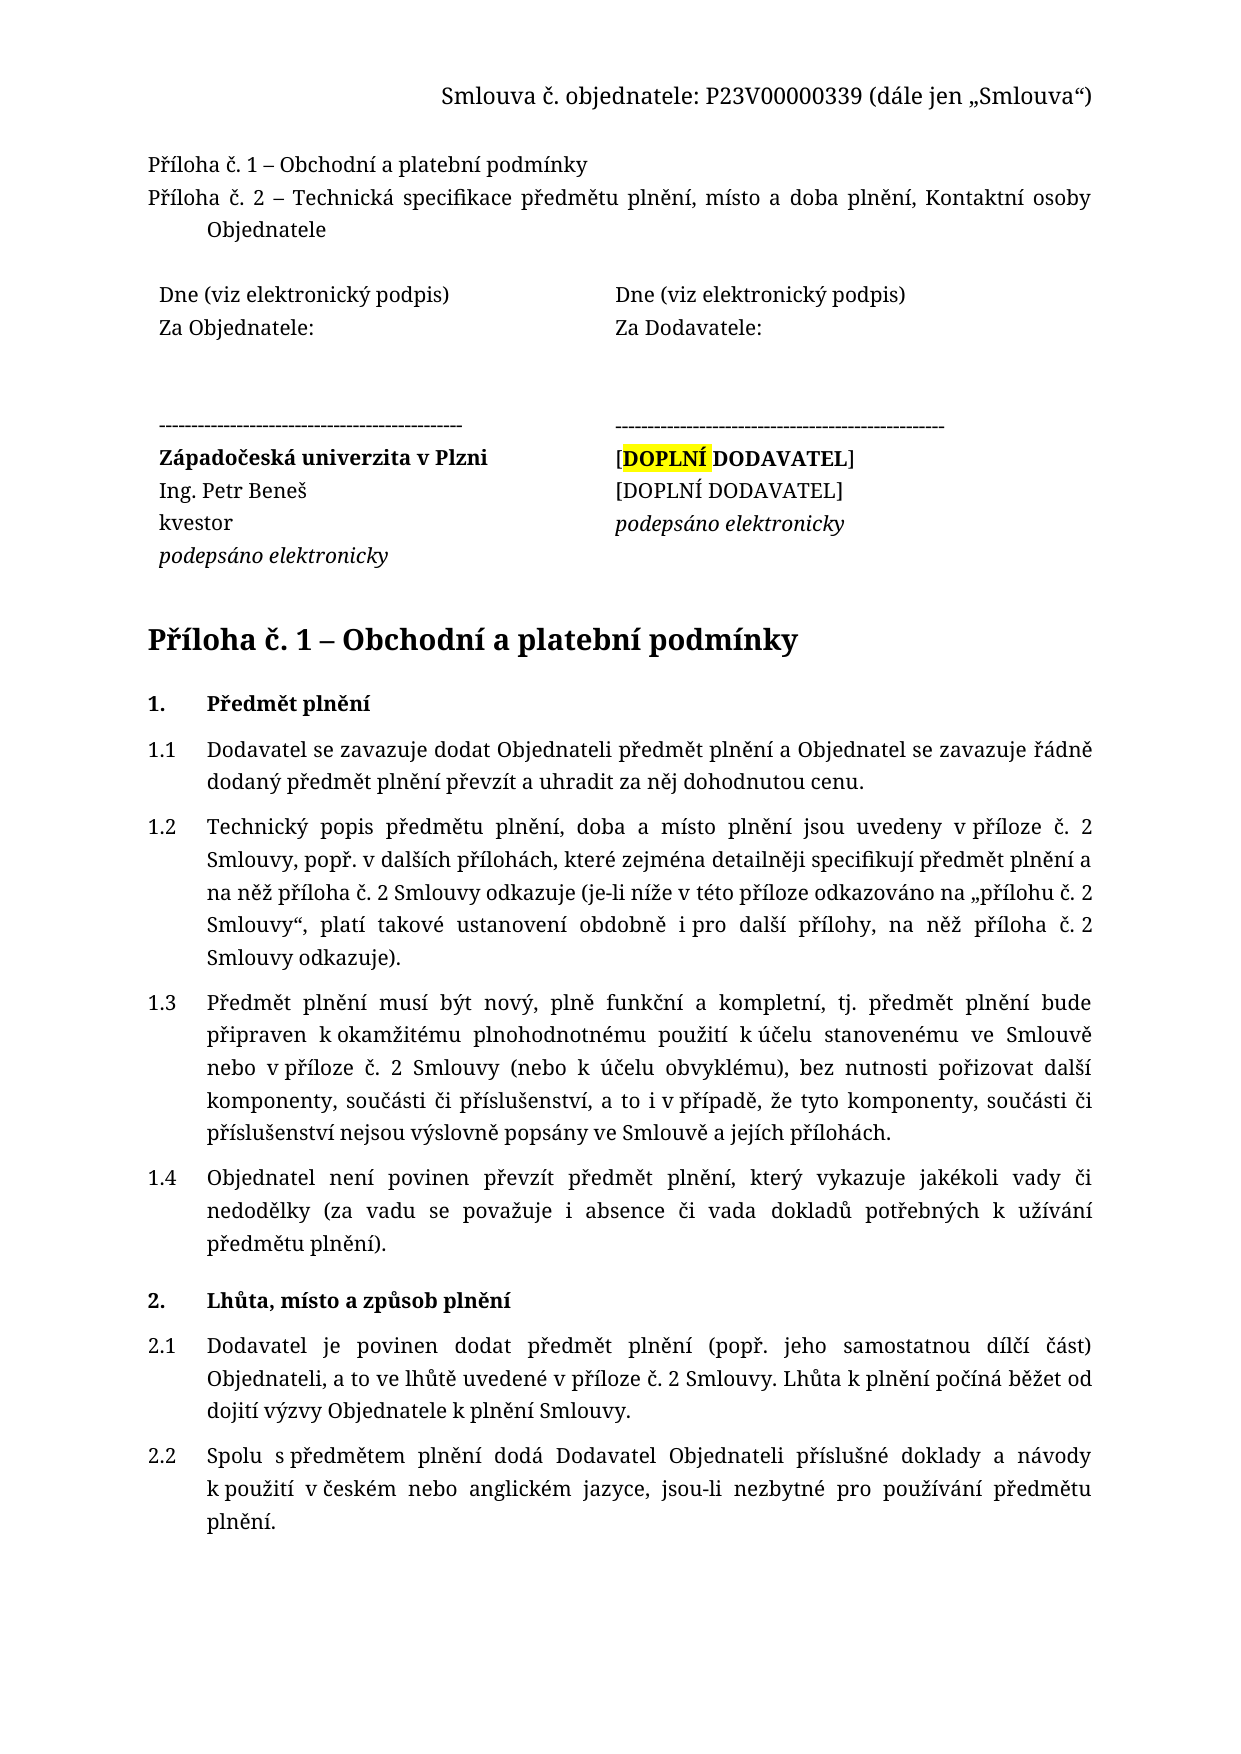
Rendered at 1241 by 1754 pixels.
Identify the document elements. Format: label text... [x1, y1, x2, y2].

list Objednatel není povinen převzít předmět plnění, který vykazuje jakékoli vady či nedodělky (za vadu se považuje i absence či vada dokladů potřebných k užívání předmětu plnění). [148, 1163, 1093, 1257]
text Příloha č. 2 – Technická specifikace předmětu plnění, místo a doba plnění, Kontaktní osoby Objednatele [148, 183, 1093, 244]
text Příloha č. 1 – Obchodní a platební podmínky [148, 150, 1093, 179]
text Příloha č. 1 – Obchodní a platební podmínky [148, 573, 1093, 659]
list Dodavatel je povinen dodat předmět plnění (popř. jeho samostatnou dílčí část) Objednateli, a to ve lhůtě uvedené v příloze č. 2 Smlouvy. Lhůta k plnění počíná běžet od dojití výzvy Objednatele k plnění Smlouvy. [148, 1331, 1093, 1425]
list Předmět plnění musí být nový, plně funkční a kompletní, tj. předmět plnění bude připraven k okamžitému plnohodnotnému použití k účelu stanovenému ve Smlouvě nebo v příloze č. 2 Smlouvy (nebo k účelu obvyklému), bez nutnosti pořizovat další komponenty, součásti či příslušenství, a to i v případě, že tyto komponenty, součásti či příslušenství nejsou výslovně popsány ve Smlouvě a jejích přílohách. [148, 988, 1093, 1147]
list Spolu s předmětem plnění dodá Dodavatel Objednateli příslušné doklady a návody k použití v českém nebo anglickém jazyce, jsou-li nezbytné pro používání předmětu plnění. [148, 1442, 1093, 1535]
table_header Dne (viz elektronický podpis) Za Dodavatele: --------------------------------------------------- [DOPLNÍ DODAVATEL] [DOPLNÍ DODAVATEL] podepsáno elektronicky [604, 248, 1060, 573]
list Technický popis předmětu plnění, doba a místo plnění jsou uvedeny v příloze č. 2 Smlouvy, popř. v dalších přílohách, které zejména detailněji specifikují předmět plnění a na něž příloha č. 2 Smlouvy odkazuje (je-li níže v této příloze odkazováno na „přílohu č. 2 Smlouvy“, platí takové ustanovení obdobně i pro další přílohy, na něž příloha č. 2 Smlouvy odkazuje). [148, 812, 1093, 971]
list Dodavatel se zavazuje dodat Objednateli předmět plnění a Objednatel se zavazuje řádně dodaný předmět plnění převzít a uhradit za něj dohodnutou cenu. [148, 735, 1093, 796]
list Předmět plnění [148, 689, 1093, 718]
list Lhůta, místo a způsob plnění [148, 1286, 1093, 1315]
table_header Dne (viz elektronický podpis) Za Objednatele: ----------------------------------------------- Západočeská univerzita v Plzni Ing. Petr Beneš kvestor podepsáno elektronicky [148, 248, 604, 573]
